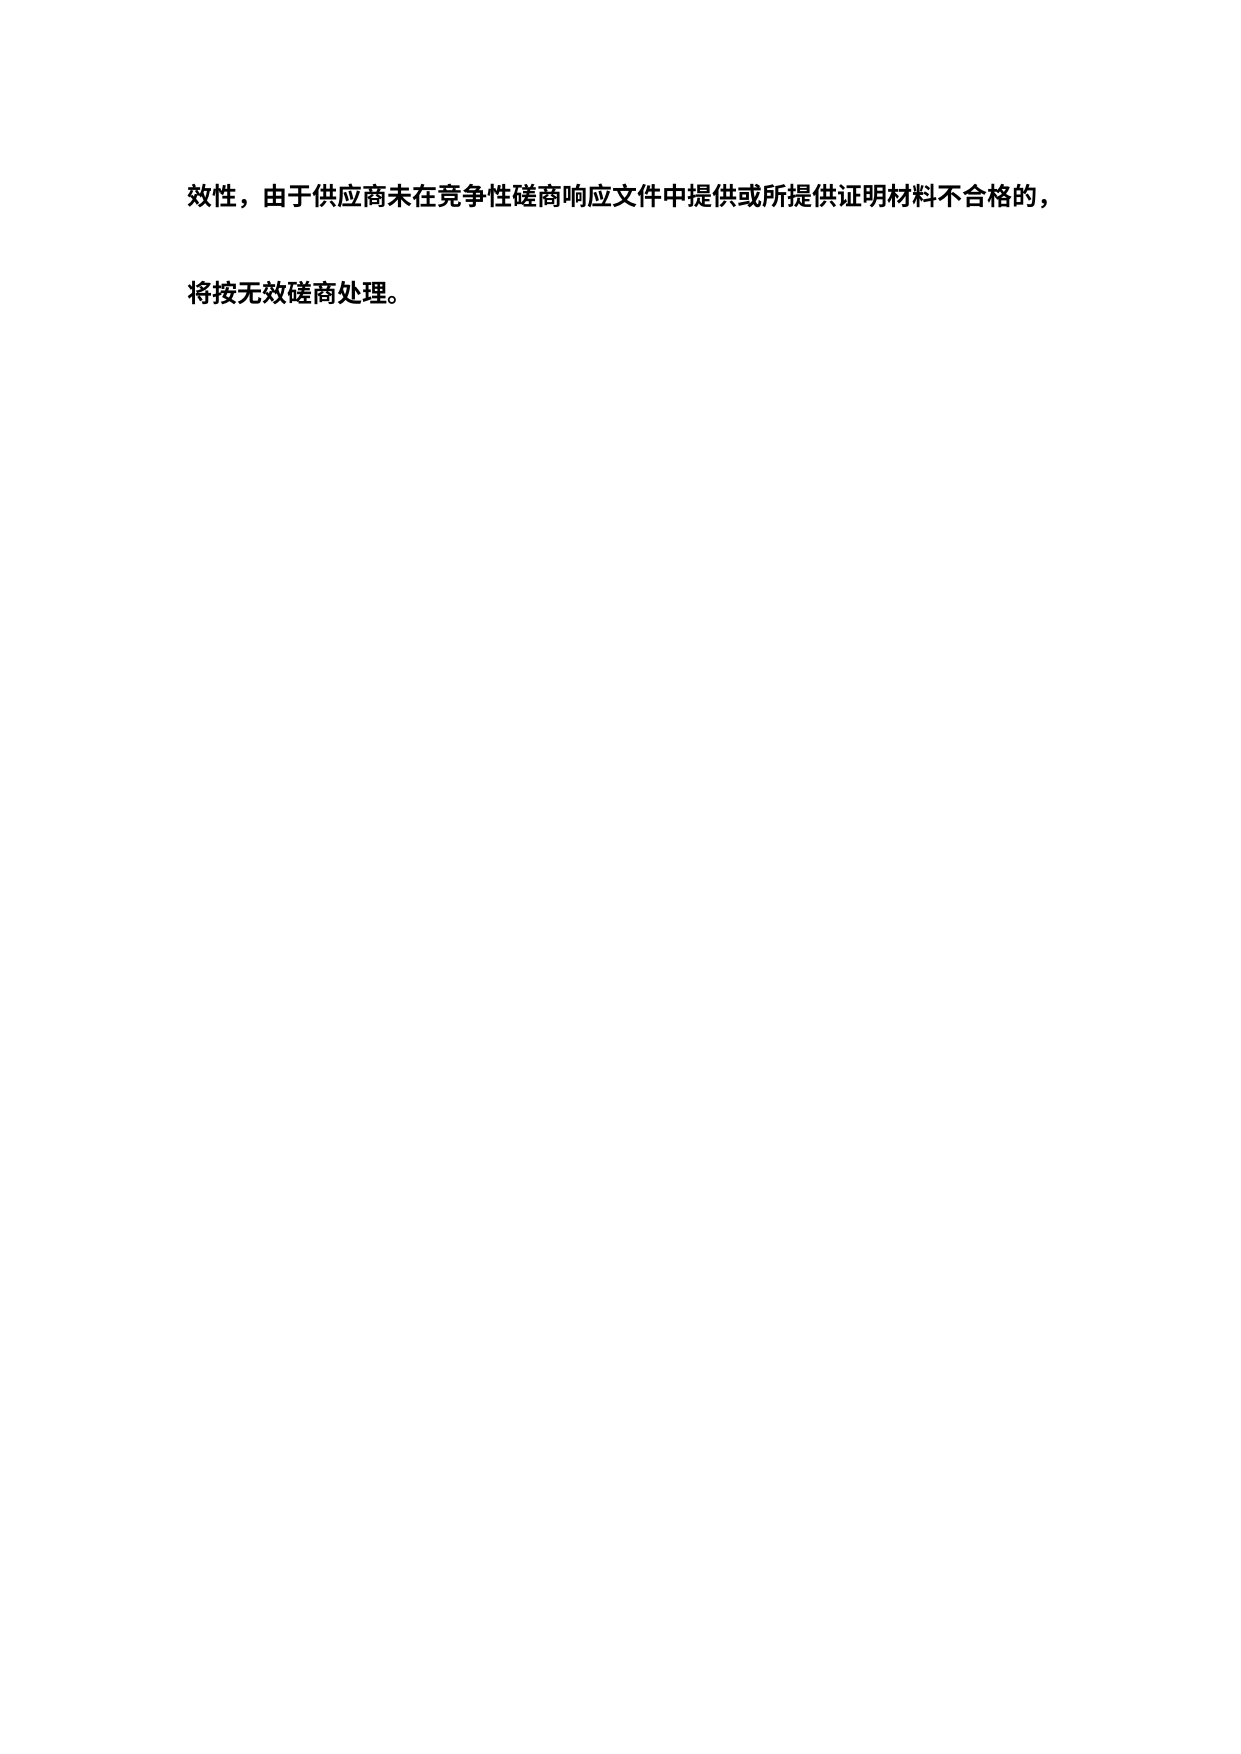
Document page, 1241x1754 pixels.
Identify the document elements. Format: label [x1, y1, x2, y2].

text [187, 162, 1053, 324]
